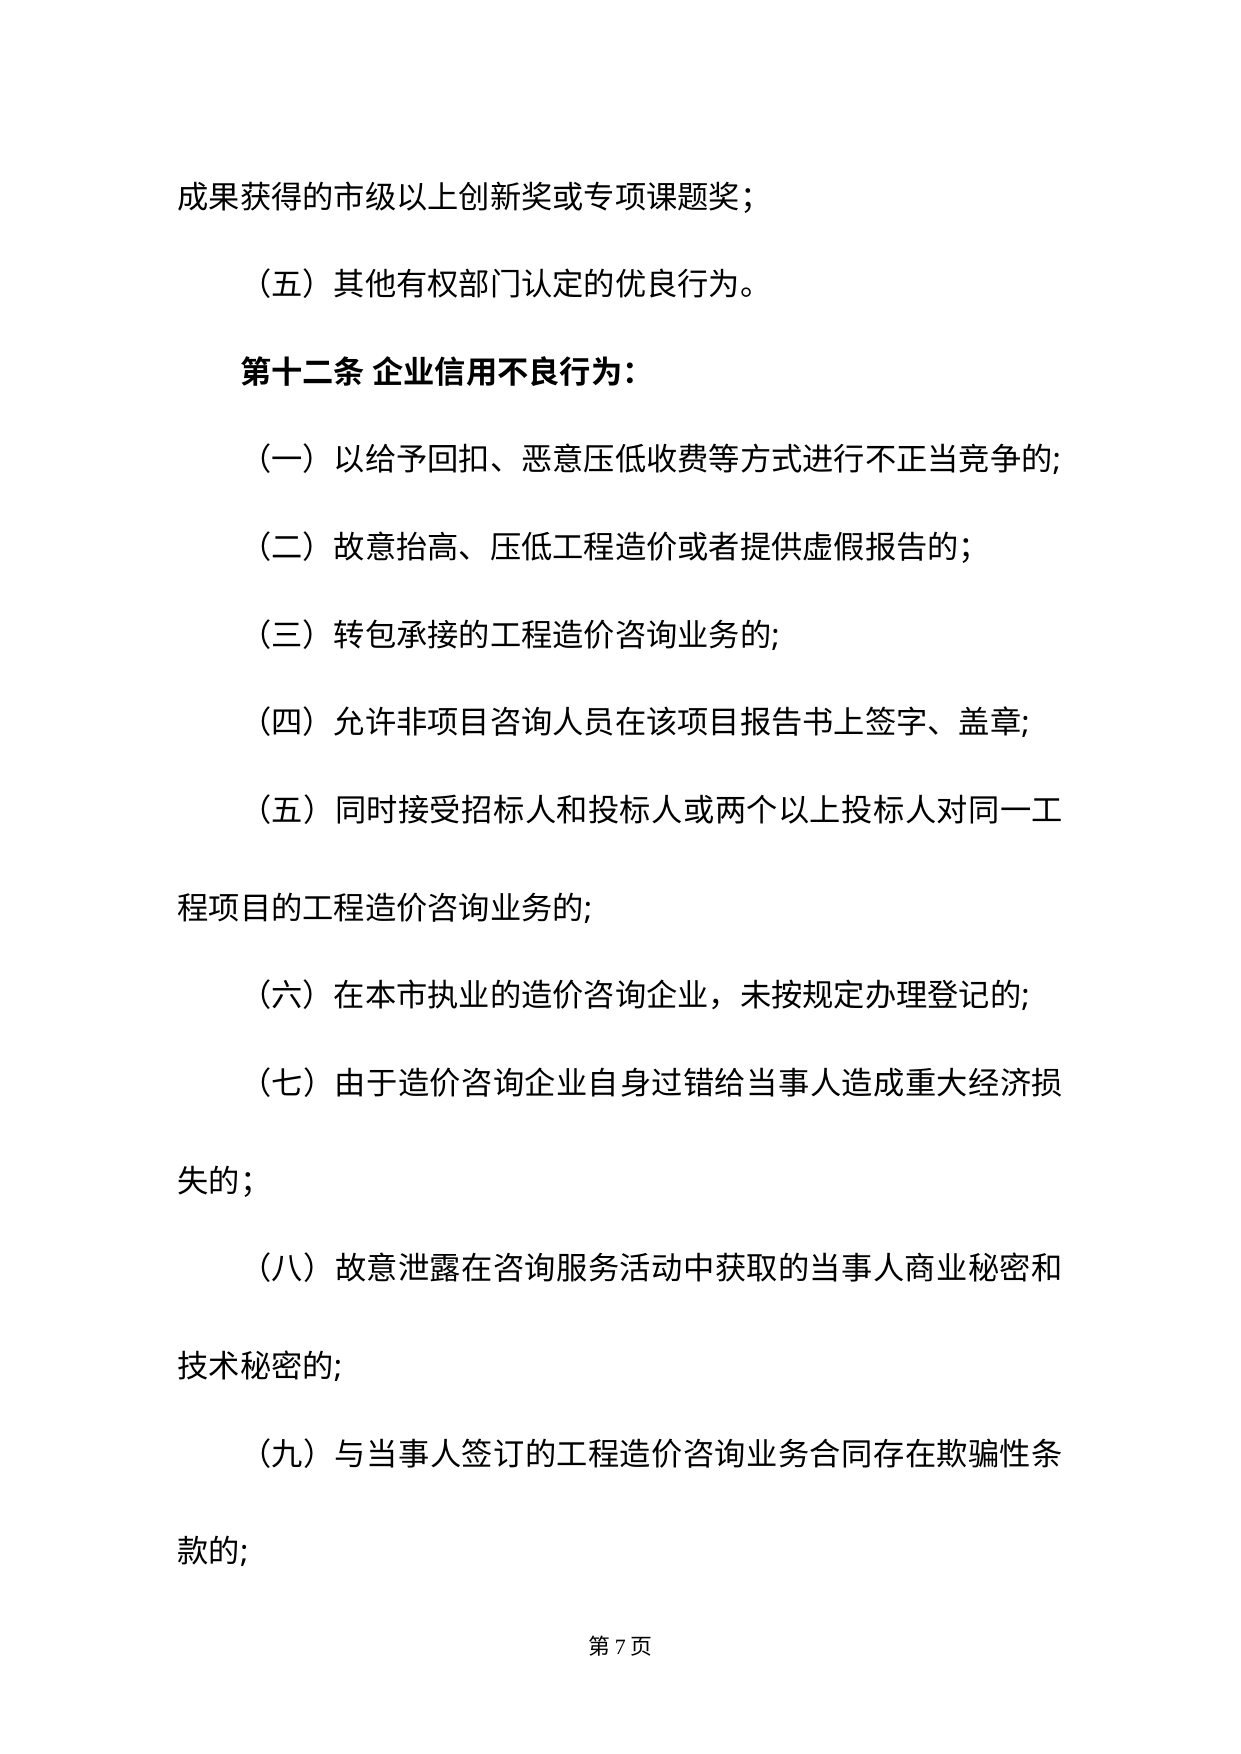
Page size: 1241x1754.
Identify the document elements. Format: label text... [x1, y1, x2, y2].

text （八）故意泄露在咨询服务活动中获取的当事人商业秘密和技术秘密的; [177, 1233, 1063, 1396]
text （五）其他有权部门认定的优良行为。 [177, 249, 1063, 314]
text （二）故意抬高、压低工程造价或者提供虚假报告的； [177, 512, 1063, 577]
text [177, 162, 1063, 227]
text （五）同时接受招标人和投标人或两个以上投标人对同一工程项目的工程造价咨询业务的; [177, 776, 1063, 938]
text （六）在本市执业的造价咨询企业，未按规定办理登记的; [177, 961, 1063, 1026]
text 第十二条 企业信用不良行为： [177, 337, 1063, 402]
text （七）由于造价咨询企业自身过错给当事人造成重大经济损失的； [177, 1048, 1063, 1211]
text （九）与当事人签订的工程造价咨询业务合同存在欺骗性条款的; [177, 1419, 1063, 1581]
text （一）以给予回扣、恶意压低收费等方式进行不正当竞争的; [177, 425, 1063, 490]
text （三）转包承接的工程造价咨询业务的; [177, 600, 1063, 665]
text （四）允许非项目咨询人员在该项目报告书上签字、盖章; [177, 688, 1063, 753]
